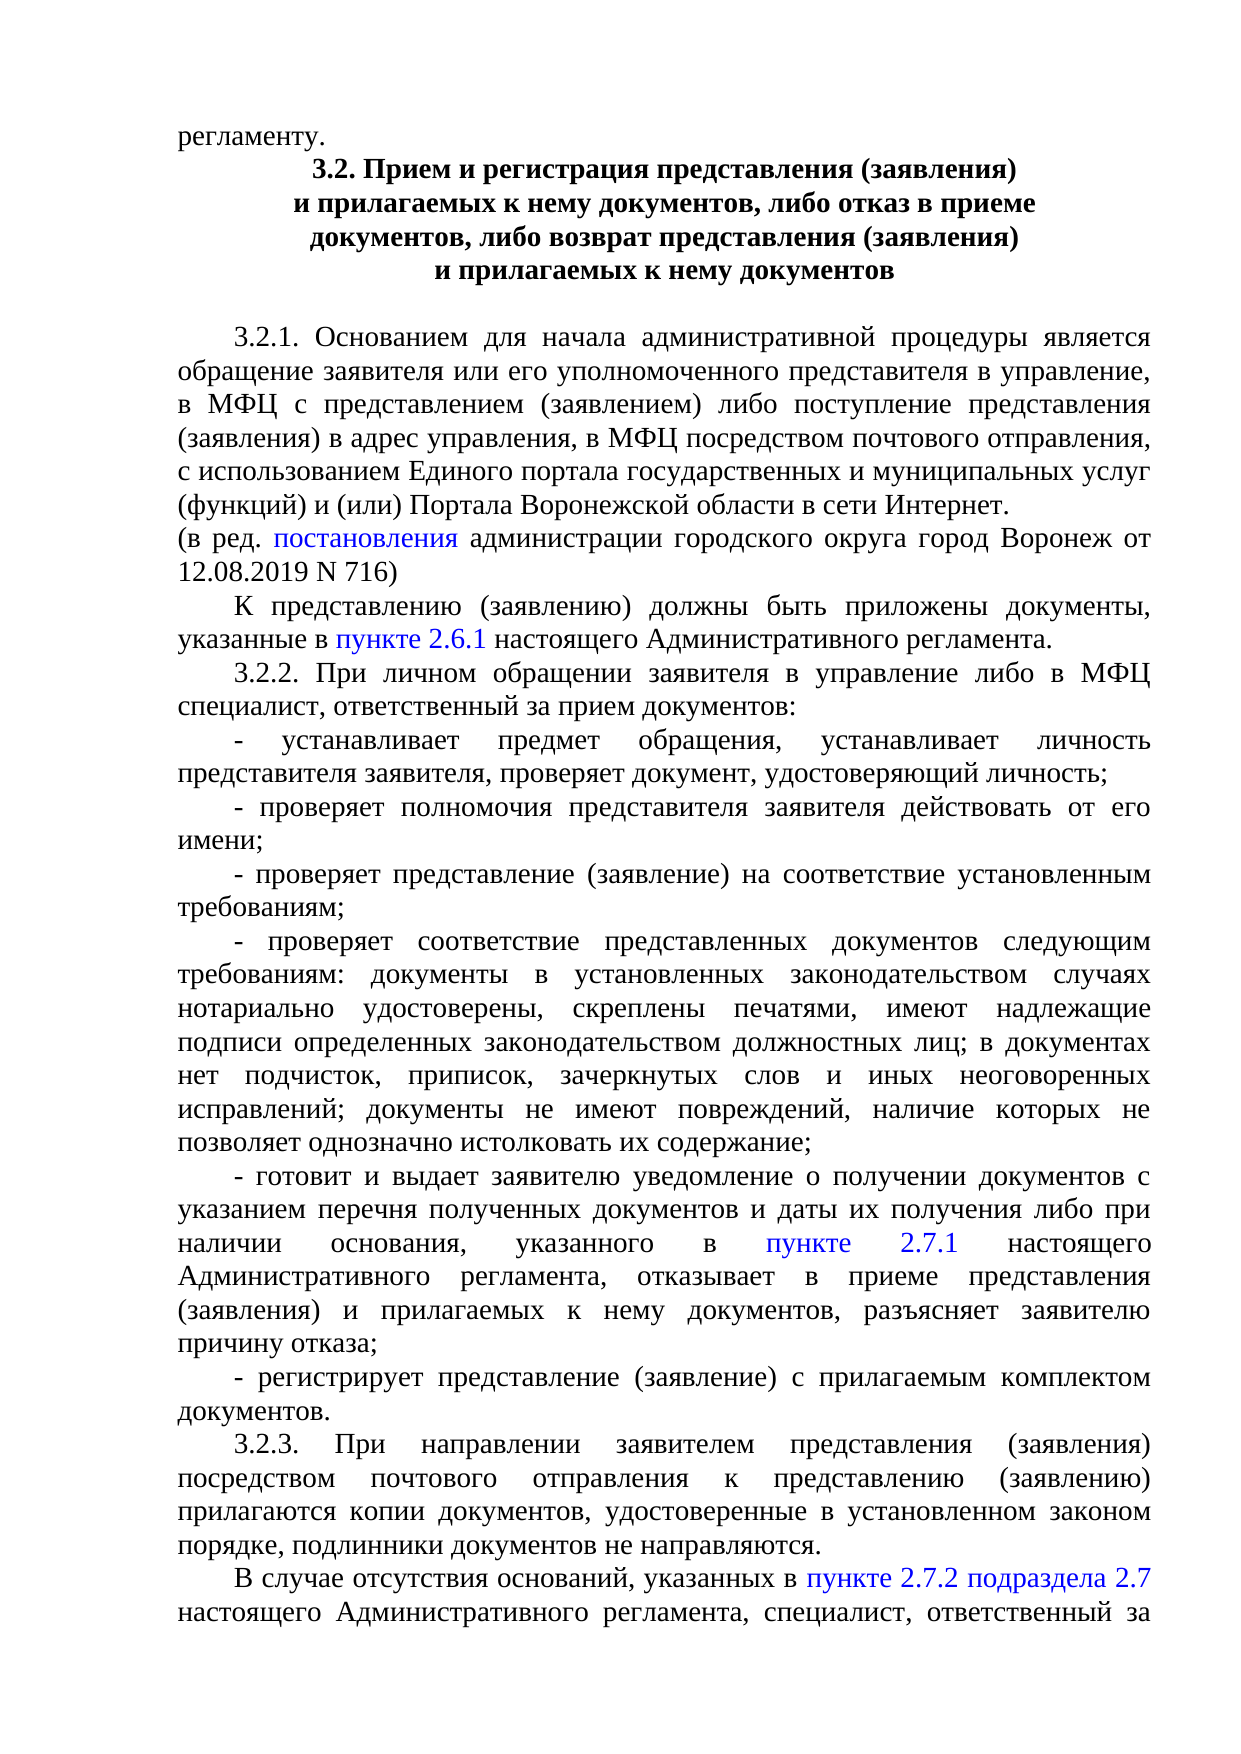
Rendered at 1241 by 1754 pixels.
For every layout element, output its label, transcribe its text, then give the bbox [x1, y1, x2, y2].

text 3.2.2. При личном обращении заявителя в управление либо в МФЦ специалист, ответственный за прием документов: [177, 655, 1152, 722]
text - проверяет полномочия представителя заявителя действовать от его имени; [177, 789, 1152, 856]
text - проверяет представление (заявление) на соответствие установленным требованиям; [177, 856, 1152, 923]
text - готовит и выдает заявителю уведомление о получении документов с указанием перечня полученных документов и даты их получения либо при наличии основания, указанного в пункте 2.7.1 настоящего Административного регламента, отказывает в приеме представления (заявления) и прилагаемых к нему документов, разъясняет заявителю причину отказа; [177, 1158, 1152, 1359]
text (в ред. постановления администрации городского округа город Воронеж от 12.08.2019 N 716) [177, 521, 1152, 588]
text - регистрирует представление (заявление) с прилагаемым комплектом документов. [177, 1359, 1152, 1426]
title и прилагаемых к нему документов, либо отказ в приеме [177, 185, 1152, 219]
text - проверяет соответствие представленных документов следующим требованиям: документы в установленных законодательством случаях нотариально удостоверены, скреплены печатями, имеют надлежащие подписи определенных законодательством должностных лиц; в документах нет подчисток, приписок, зачеркнутых слов и иных неоговоренных исправлений; документы не имеют повреждений, наличие которых не позволяет однозначно истолковать их содержание; [177, 923, 1152, 1158]
text 3.2.1. Основанием для начала административной процедуры является обращение заявителя или его уполномоченного представителя в управление, в МФЦ с представлением (заявлением) либо поступление представления (заявления) в адрес управления, в МФЦ посредством почтового отправления, с использованием Единого портала государственных и муниципальных услуг (функций) и (или) Портала Воронежской области в сети Интернет. [177, 319, 1152, 521]
title и прилагаемых к нему документов [177, 252, 1152, 286]
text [177, 1560, 1152, 1627]
text 3.2.3. При направлении заявителем представления (заявления) посредством почтового отправления к представлению (заявлению) прилагаются копии документов, удостоверенные в установленном законом порядке, подлинники документов не направляются. [177, 1426, 1152, 1560]
title 3.2. Прием и регистрация представления (заявления) [177, 152, 1152, 185]
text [177, 118, 1152, 152]
text - устанавливает предмет обращения, устанавливает личность представителя заявителя, проверяет документ, удостоверяющий личность; [177, 722, 1152, 789]
text К представлению (заявлению) должны быть приложены документы, указанные в пункте 2.6.1 настоящего Административного регламента. [177, 588, 1152, 655]
title документов, либо возврат представления (заявления) [177, 219, 1152, 252]
